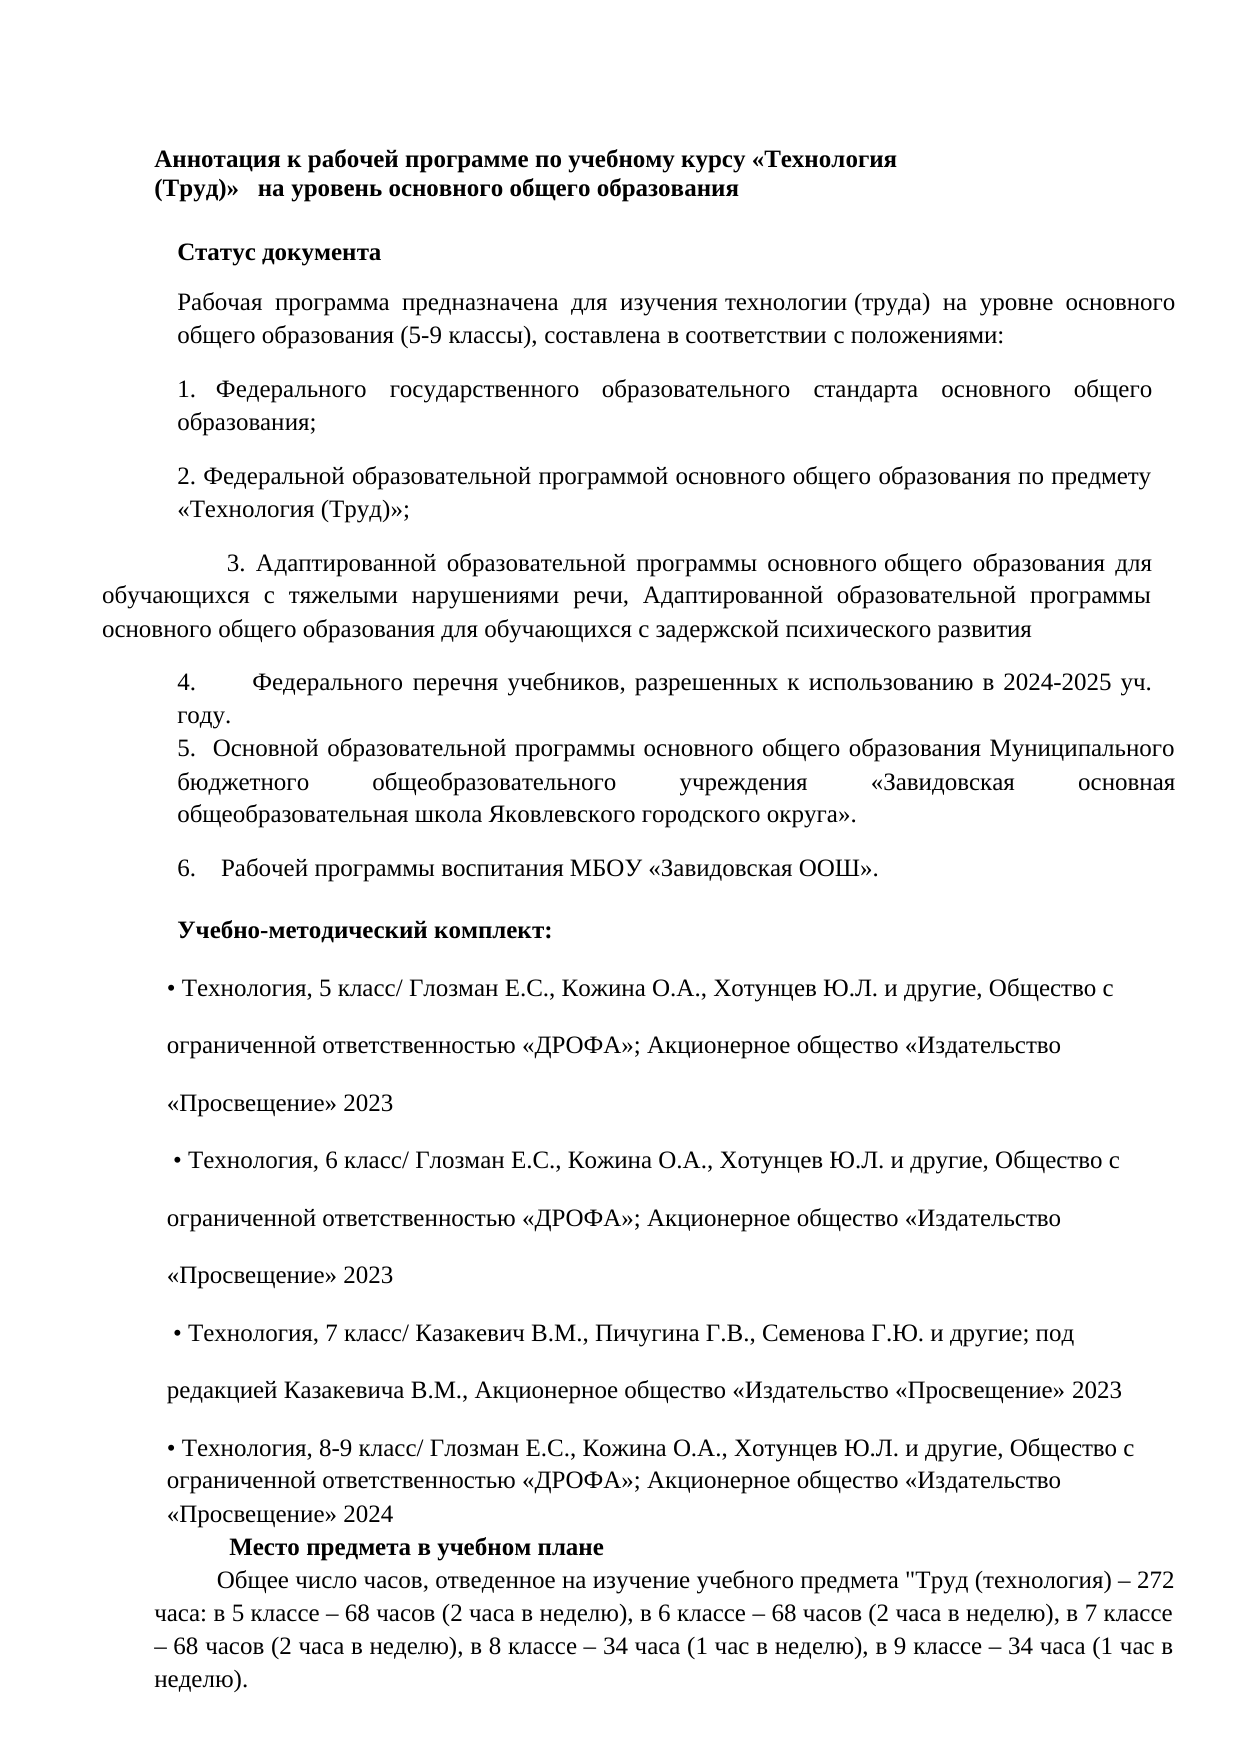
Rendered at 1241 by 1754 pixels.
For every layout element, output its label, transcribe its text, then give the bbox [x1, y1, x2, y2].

text • Технология, 5 класс/ Глозман Е.С., Кожина О.А., Хотунцев Ю.Л. и другие, Общество с ограниченной ответственностью «ДРОФА»; Акционерное общество «Издательство «Просвещение» 2023 • Технология, 6 класс/ Глозман Е.С., Кожина О.А., Хотунцев Ю.Л. и другие, Общество с ограниченной ответственностью «ДРОФА»; Акционерное общество «Издательство «Просвещение» 2023 • Технология, 7 класс/ Казакевич В.М., Пичугина Г.В., Семенова Г.Ю. и другие; под редакцией Казакевича В.М., Акционерное общество «Издательство «Просвещение»‌ 2023 [167, 973, 1176, 1404]
subtitle Учебно-методический комплект: [177, 915, 1176, 944]
text Статус документа [177, 238, 1176, 266]
list Рабочей программы воспитания МБОУ «Завидовская ООШ». [177, 853, 1176, 882]
subtitle Место предмета в учебном плане [229, 1532, 1176, 1560]
text Рабочая программа предназначена для изучения технологии (труда) на уровне основного общего образования (5-9 классы), составлена в соответствии с положениями: [177, 287, 1176, 349]
text 1. Федерального государственного образовательного стандарта основного общего образования; [177, 374, 1152, 436]
text 5. Основной образовательной программы основного общего образования Муниципального бюджетного общеобразовательного учреждения «Завидовская основная общеобразовательная школа Яковлевского городского округа». [177, 733, 1176, 828]
text Общее число часов, отведенное на изучение учебного предмета "Труд (технология) – 272 часа: в 5 классе – 68 часов (2 часа в неделю), в 6 классе – 68 часов (2 часа в неделю), в 7 классе – 68 часов (2 часа в неделю), в 8 классе – 34 часа (1 час в неделю), в 9 классе – 34 часа (1 час в неделю). [154, 1565, 1176, 1692]
list Федерального перечня учебников, разрешенных к использованию в 2024-2025 уч. году. [177, 667, 1152, 729]
text 3. Адаптированной образовательной программы основного общего образования для обучающихся с тяжелыми нарушениями речи, Адаптированной образовательной программы основного общего образования для обучающихся с задержской психического развития [102, 548, 1152, 642]
text 2. Федеральной образовательной программой основного общего образования по предмету «Технология (Труд)»; [177, 461, 1152, 522]
subtitle Аннотация к рабочей программе по учебному курсу «Технология (Труд)» на уровень основного общего образования [154, 144, 969, 202]
text ​• Технология, 8-9 класс/ Глозман Е.С., Кожина О.А., Хотунцев Ю.Л. и другие, Общество с ограниченной ответственностью «ДРОФА»; Акционерное общество «Издательство «Просвещение» 2024 [167, 1433, 1176, 1527]
